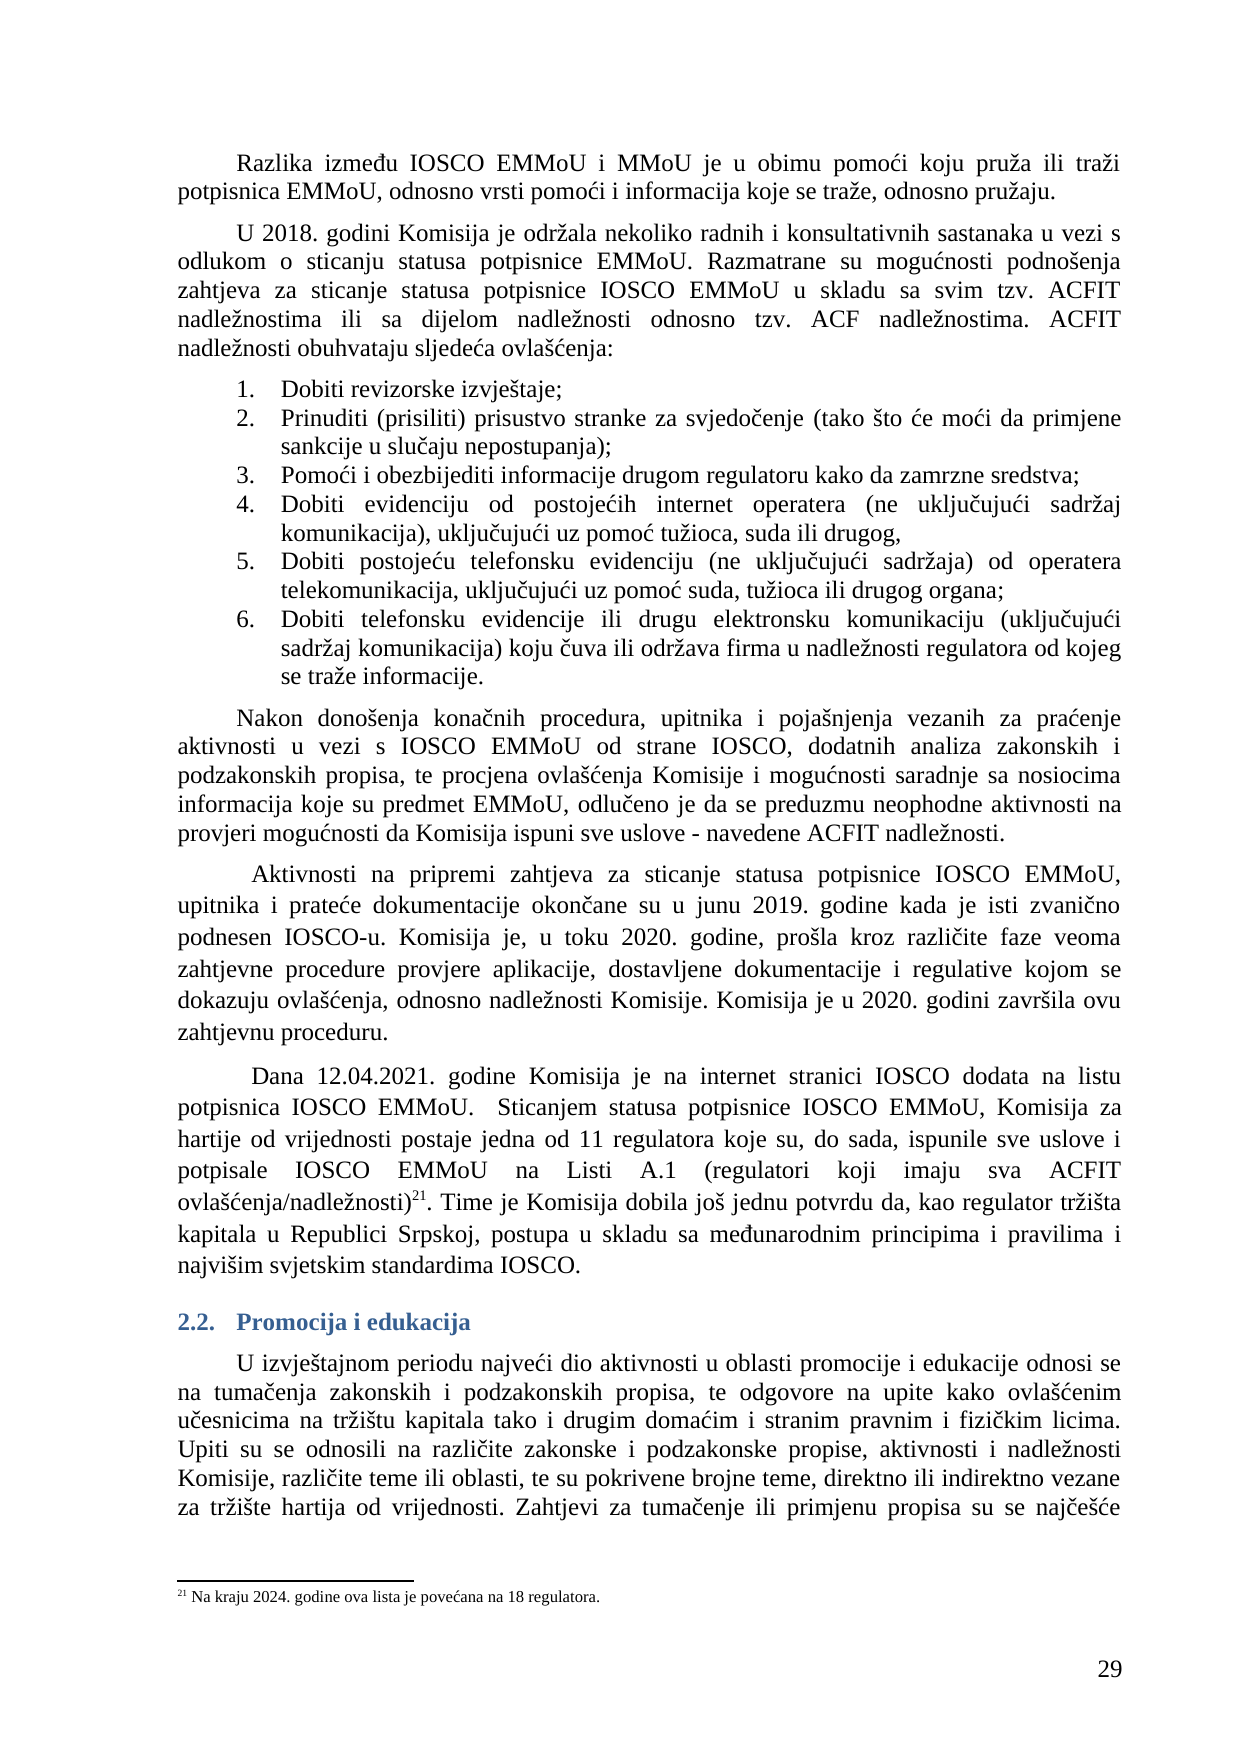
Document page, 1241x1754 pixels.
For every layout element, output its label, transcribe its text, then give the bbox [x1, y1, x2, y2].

text U 2018. godini Komisija je održala nekoliko radnih i konsultativnih sastanaka u vezi s odlukom o sticanju statusa potpisnice EMMoU. Razmatrane su mogućnosti podnošenja zahtjeva za sticanje statusa potpisnice IOSCO EMMoU u skladu sa svim tzv. ACFIT nadležnostima ili sa dijelom nadležnosti odnosno tzv. ACF nadležnostima. ACFIT nadležnosti obuhvataju slјedeća ovlašćenja: [177, 218, 1122, 361]
text Nakon donošenja konačnih procedura, upitnika i pojašnjenja vezanih za praćenje aktivnosti u vezi s IOSCO EMMoU od strane IOSCO, dodatnih analiza zakonskih i podzakonskih propisa, te procjena ovlašćenja Komisije i mogućnosti saradnje sa nosiocima informacija koje su predmet EMMoU, odlučeno je da se preduzmu neophodne aktivnosti na provjeri mogućnosti da Komisija ispuni sve uslove - navedene ACFIT nadležnosti. [177, 703, 1122, 846]
text Dana 12.04.2021. godine Komisija je na internet stranici IOSCO dodata na listu potpisnica IOSCO EMMoU. Sticanjem statusa potpisnice IOSCO EMMoU, Komisija za hartije od vrijednosti postaje jedna od 11 regulatora koje su, do sada, ispunile sve uslove i potpisale IOSCO EMMoU na Listi A.1 (regulatori koji imaju sva ACFIT ovlašćenja/nadležnosti). Time je Komisija dobila još jednu potvrdu da, kao regulator tržišta kapitala u Republici Srpskoj, postupa u skladu sa međunarodnim principima i pravilima i najvišim svjetskim standardima IOSCO. [177, 1061, 1122, 1279]
list Dobiti revizorske izvještaje; [236, 374, 1122, 403]
list Dobiti evidenciju od postojećih internet operatera (ne uklјučujući sadržaj komunikacija), uklјučujući uz pomoć tužioca, suda ili drugog, [236, 489, 1122, 546]
subtitle Promocija i edukacija [177, 1307, 1122, 1336]
text Aktivnosti na pripremi zahtjeva za sticanje statusa potpisnice IOSCO EMMoU, upitnika i prateće dokumentacije okončane su u junu 2019. godine kada je isti zvanično podnesen IOSCO-u. Komisija je, u toku 2020. godine, prošla kroz različite faze veoma zahtjevne procedure provjere aplikacije, dostavlјene dokumentacije i regulative kojom se dokazuju ovlašćenja, odnosno nadležnosti Komisije. Komisija je u 2020. godini završila ovu zahtjevnu proceduru. [177, 859, 1122, 1046]
list Dobiti telefonsku evidencije ili drugu elektronsku komunikaciju (uklјučujući sadržaj komunikacija) koju čuva ili održava firma u nadležnosti regulatora od kojeg se traže informacije. [236, 604, 1122, 690]
list Dobiti postojeću telefonsku evidenciju (ne uklјučujući sadržaja) od operatera telekomunikacija, uklјučujući uz pomoć suda, tužioca ili drugog organa; [236, 546, 1122, 604]
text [177, 1348, 1122, 1521]
text Razlika između IOSCO EMMoU i MMoU je u obimu pomoći koju pruža ili traži potpisnica EMMoU, odnosno vrsti pomoći i informacija koje se traže, odnosno pružaju. [177, 148, 1122, 205]
list Pomoći i obezbijediti informacije drugom regulatoru kako da zamrzne sredstva; [236, 460, 1122, 489]
list Prinuditi (prisiliti) prisustvo stranke za svjedočenje (tako što će moći da primjene sankcije u slučaju nepostupanja); [236, 403, 1122, 460]
